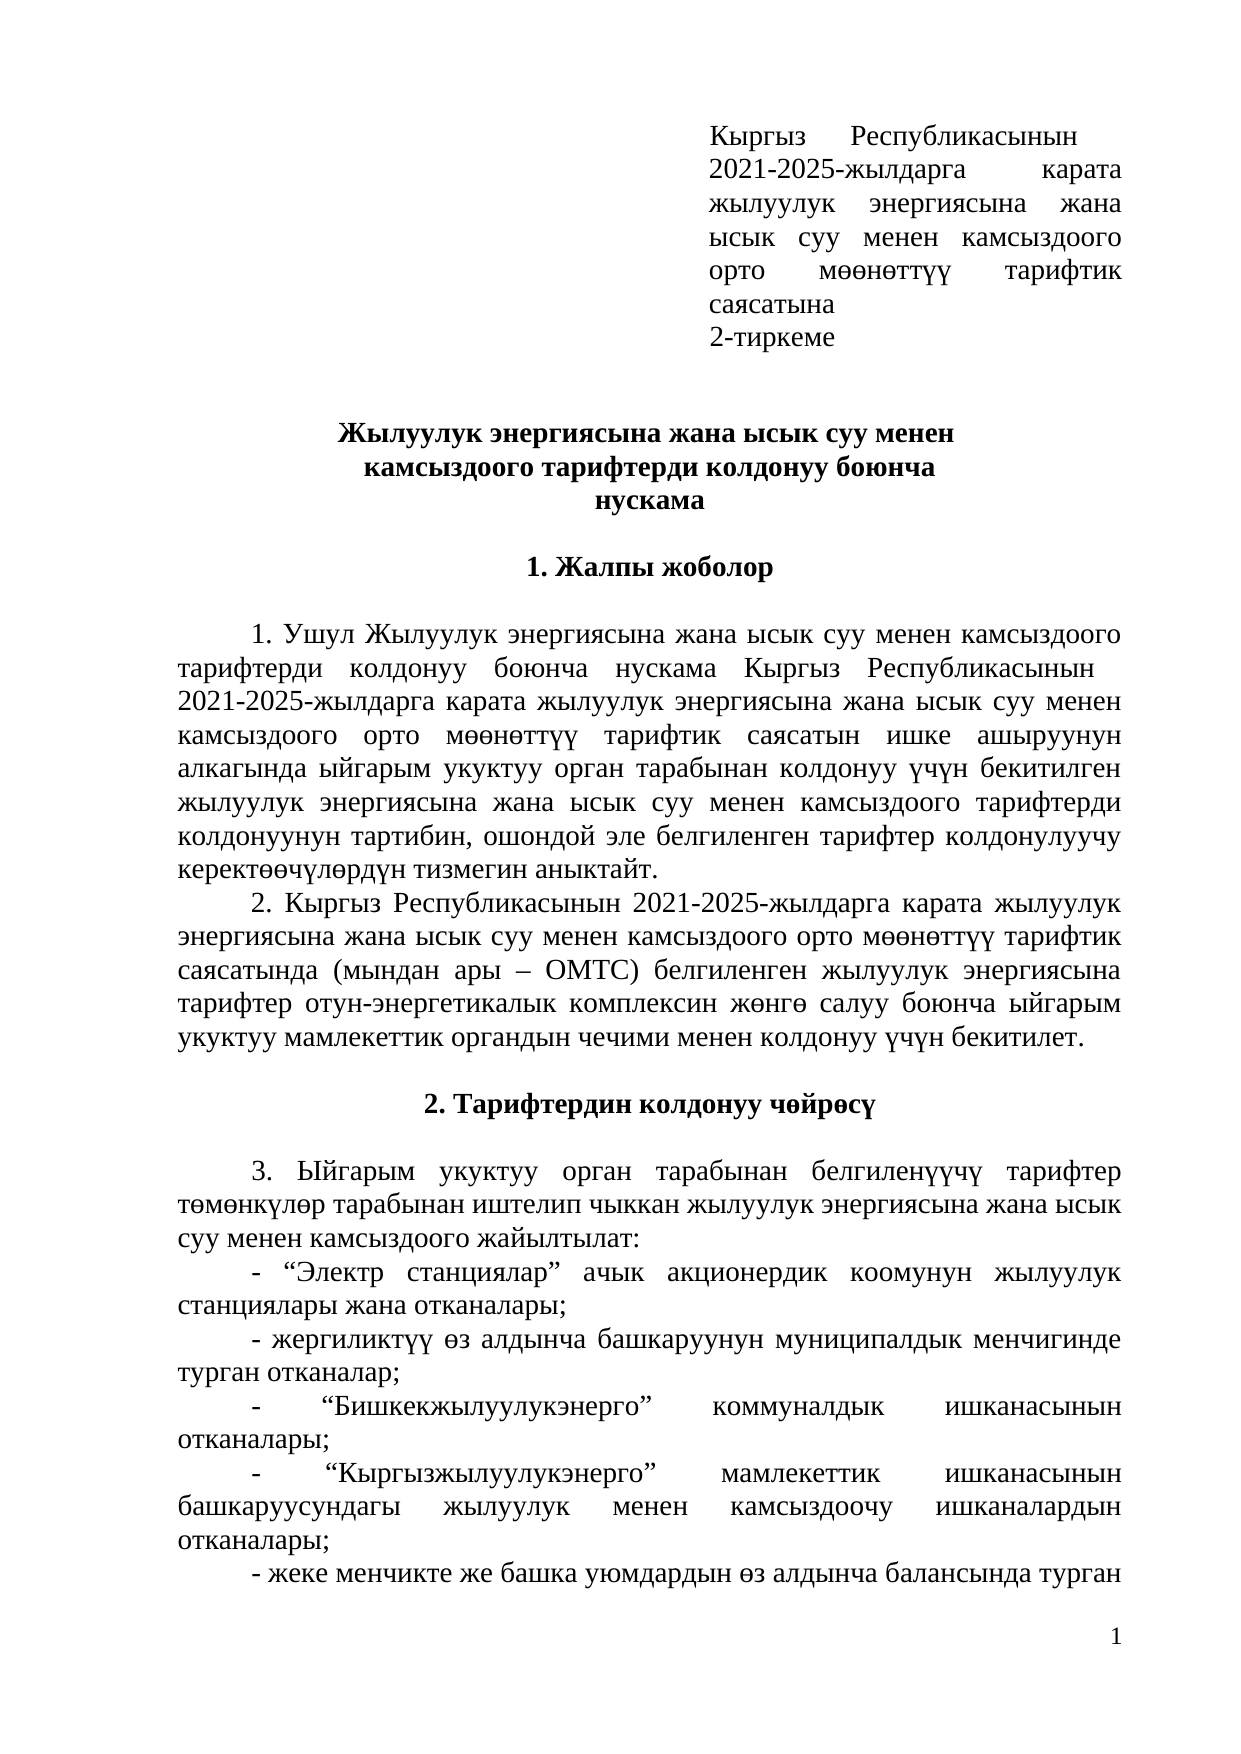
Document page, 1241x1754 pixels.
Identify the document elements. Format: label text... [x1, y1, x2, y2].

text - “Электр станциялар” ачык акционердик коомунун жылуулук станциялары жана отканалары; [177, 1254, 1122, 1321]
text 1. Ушул Жылуулук энергиясына жана ысык суу менен камсыздоого тарифтерди колдонуу боюнча нускама Кыргыз Республикасынын 2021-2025-жылдарга карата жылуулук энергиясына жана ысык суу менен камсыздоого орто мөөнөттүү тарифтик саясатын ишке ашыруунун алкагында ыйгарым укуктуу орган тарабынан колдонуу үчүн бекитилген жылуулук энергиясына жана ысык суу менен камсыздоого тарифтерди колдонуунун тартибин, ошондой эле белгиленген тарифтер колдонулуучу керектөөчүлөрдүн тизмегин аныктайт. [177, 616, 1122, 885]
text 3. Ыйгарым укуктуу орган тарабынан белгиленүүчү тарифтер төмөнкүлөр тарабынан иштелип чыккан жылуулук энергиясына жана ысык суу менен камсыздоого жайылтылат: [177, 1153, 1122, 1254]
text 2. Тарифтердин колдонуу чөйрөсү [177, 1086, 1122, 1119]
text Кыргыз Республикасынын 2021-2025-жылдарга карата жылуулук энергиясына жана ысык суу менен камсыздоого орто мөөнөттүү тарифтик саясатына [709, 118, 1122, 319]
text 2-тиркеме [709, 319, 1122, 353]
text - жергиликтүү өз алдынча башкаруунун муниципалдык менчигинде турган отканалар; [177, 1321, 1122, 1388]
text нускама [177, 482, 1122, 516]
text - “Бишкекжылуулукэнерго” коммуналдык ишканасынын отканалары; [177, 1388, 1122, 1455]
text 2. Кыргыз Республикасынын 2021-2025-жылдарга карата жылуулук энергиясына жана ысык суу менен камсыздоого орто мөөнөттүү тарифтик саясатында (мындан ары – ОМТС) белгиленген жылуулук энергиясына тарифтер отун-энергетикалык комплексин жөнгө салуу боюнча ыйгарым укуктуу мамлекеттик органдын чечими менен колдонуу үчүн бекитилет. [177, 885, 1122, 1052]
text - “Кыргызжылуулукэнерго” мамлекеттик ишканасынын башкаруусундагы жылуулук менен камсыздоочу ишканалардын отканалары; [177, 1455, 1122, 1556]
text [177, 1556, 1122, 1589]
text Жылуулук энергиясына жана ысык суу менен камсыздоого тарифтерди колдонуу боюнча [177, 415, 1122, 482]
text 1. Жалпы жоболор [177, 549, 1122, 583]
